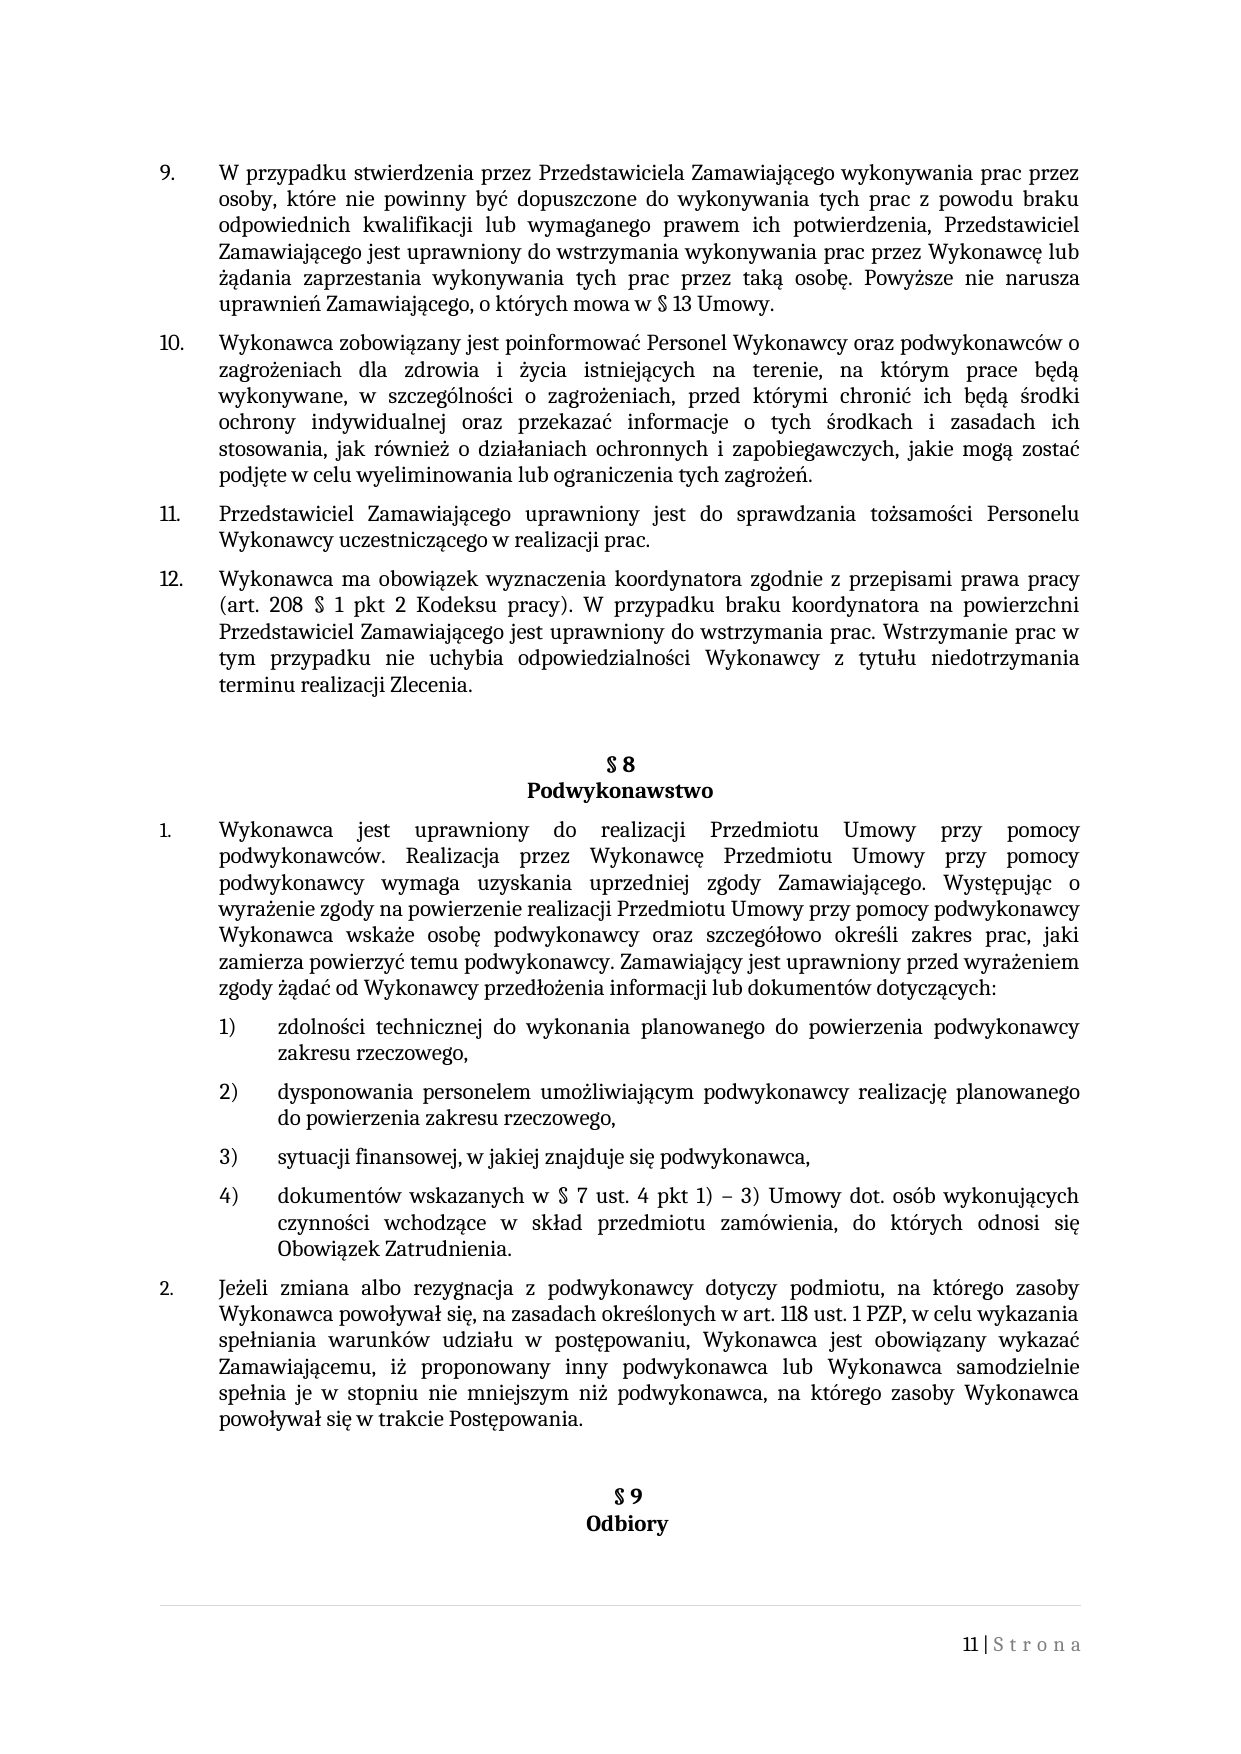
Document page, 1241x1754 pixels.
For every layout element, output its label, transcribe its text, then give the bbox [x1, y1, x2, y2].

text 12. Wykonawca ma obowiązek wyznaczenia koordynatora zgodnie z przepisami prawa pracy (art. 208 § 1 pkt 2 Kodeksu pracy). W przypadku braku koordynatora na powierzchni Przedstawiciel Zamawiającego jest uprawniony do wstrzymania prac. Wstrzymanie prac w tym przypadku nie uchybia odpowiedzialności Wykonawcy z tytułu niedotrzymania terminu realizacji Zlecenia. [159, 566, 1081, 698]
text 2) dysponowania personelem umożliwiającym podwykonawcy realizację planowanego do powierzenia zakresu rzeczowego, [219, 1079, 1081, 1132]
text § 8 Podwykonawstwo [159, 751, 1081, 804]
text 9. W przypadku stwierdzenia przez Przedstawiciela Zamawiającego wykonywania prac przez osoby, które nie powinny być dopuszczone do wykonywania tych prac z powodu braku odpowiednich kwalifikacji lub wymaganego prawem ich potwierdzenia, Przedstawiciel Zamawiającego jest uprawniony do wstrzymania wykonywania prac przez Wykonawcę lub żądania zaprzestania wykonywania tych prac przez taką osobę. Powyższe nie narusza uprawnień Zamawiającego, o których mowa w § 13 Umowy. [159, 159, 1081, 318]
text 1) zdolności technicznej do wykonania planowanego do powierzenia podwykonawcy zakresu rzeczowego, [219, 1014, 1081, 1066]
text 11. Przedstawiciel Zamawiającego uprawniony jest do sprawdzania tożsamości Personelu Wykonawcy uczestniczącego w realizacji prac. [159, 501, 1081, 553]
text 4) dokumentów wskazanych w § 7 ust. 4 pkt 1) – 3) Umowy dot. osób wykonujących czynności wchodzące w skład przedmiotu zamówienia, do których odnosi się Obowiązek Zatrudnienia. [219, 1183, 1081, 1262]
list Jeżeli zmiana albo rezygnacja z podwykonawcy dotyczy podmiotu, na którego zasoby Wykonawca powoływał się, na zasadach określonych w art. 118 ust. 1 PZP, w celu wykazania spełniania warunków udziału w postępowaniu, Wykonawca jest obowiązany wykazać Zamawiającemu, iż proponowany inny podwykonawca lub Wykonawca samodzielnie spełnia je w stopniu nie mniejszym niż podwykonawca, na którego zasoby Wykonawca powoływał się w trakcie Postępowania. [159, 1274, 1081, 1433]
text 3) sytuacji finansowej, w jakiej znajduje się podwykonawca, [219, 1144, 1081, 1170]
text 10. Wykonawca zobowiązany jest poinformować Personel Wykonawcy oraz podwykonawców o zagrożeniach dla zdrowia i życia istniejących na terenie, na którym prace będą wykonywane, w szczególności o zagrożeniach, przed którymi chronić ich będą środki ochrony indywidualnej oraz przekazać informacje o tych środkach i zasadach ich stosowania, jak również o działaniach ochronnych i zapobiegawczych, jakie mogą zostać podjęte w celu wyeliminowania lub ograniczenia tych zagrożeń. [159, 330, 1081, 488]
text § 9 Odbiory [174, 1484, 1081, 1537]
list Wykonawca jest uprawniony do realizacji Przedmiotu Umowy przy pomocy podwykonawców. Realizacja przez Wykonawcę Przedmiotu Umowy przy pomocy podwykonawcy wymaga uzyskania uprzedniej zgody Zamawiającego. Występując o wyrażenie zgody na powierzenie realizacji Przedmiotu Umowy przy pomocy podwykonawcy Wykonawca wskaże osobę podwykonawcy oraz szczegółowo określi zakres prac, jaki zamierza powierzyć temu podwykonawcy. Zamawiający jest uprawniony przed wyrażeniem zgody żądać od Wykonawcy przedłożenia informacji lub dokumentów dotyczących: [159, 817, 1081, 1001]
